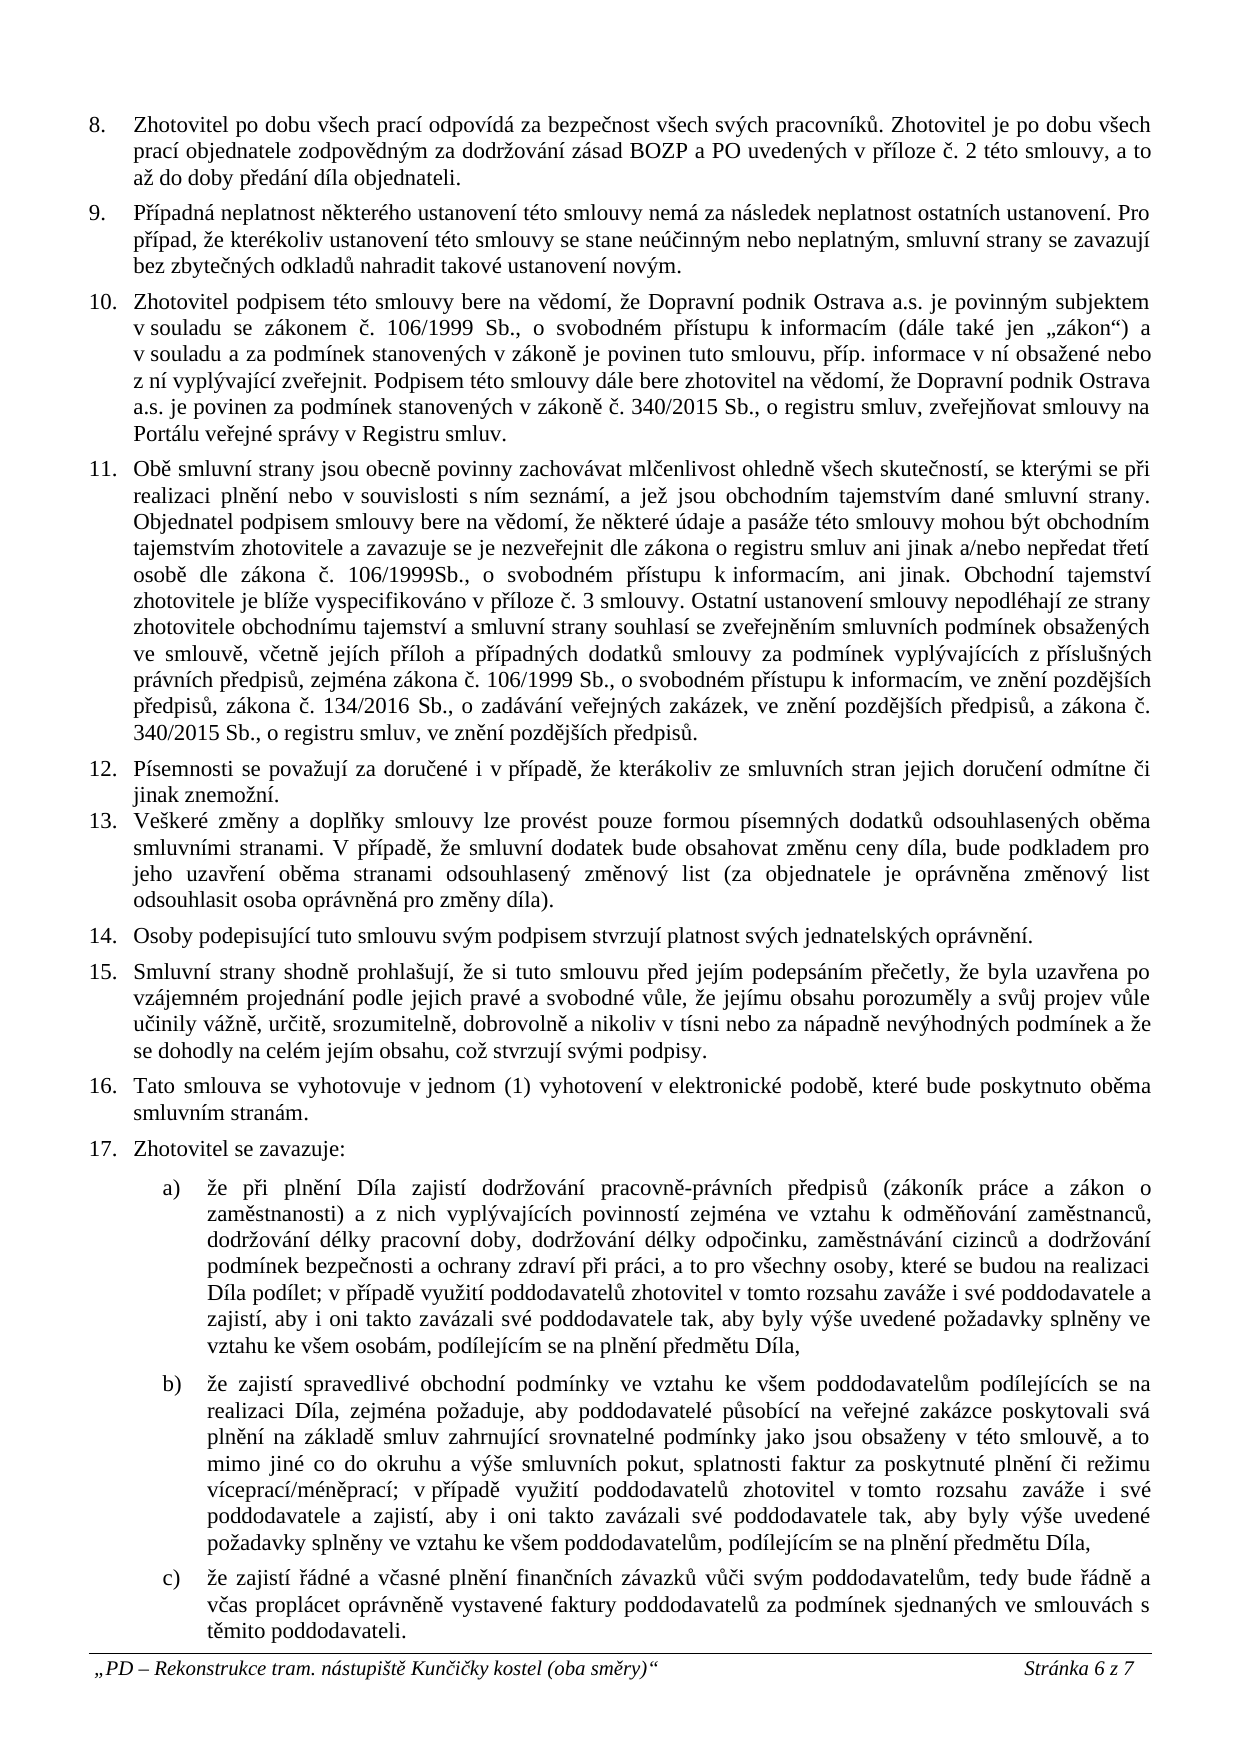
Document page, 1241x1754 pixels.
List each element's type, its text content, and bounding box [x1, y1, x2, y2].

list Zhotovitel po dobu všech prací odpovídá za bezpečnost všech svých pracovníků. Zhotovitel je po dobu všech prací objednatele zodpovědným za dodržování zásad BOZP a PO uvedených v příloze č. 2 této smlouvy, a to až do doby předání díla objednateli. [89, 111, 1152, 190]
list Případná neplatnost některého ustanovení této smlouvy nemá za následek neplatnost ostatních ustanovení. Pro případ, že kterékoliv ustanovení této smlouvy se stane neúčinným nebo neplatným, smluvní strany se zavazují bez zbytečných odkladů nahradit takové ustanovení novým. [89, 199, 1152, 278]
list Obě smluvní strany jsou obecně povinny zachovávat mlčenlivost ohledně všech skutečností, se kterými se při realizaci plnění nebo v souvislosti s ním seznámí, a jež jsou obchodním tajemstvím dané smluvní strany. Objednatel podpisem smlouvy bere na vědomí, že některé údaje a pasáže této smlouvy mohou být obchodním tajemstvím zhotovitele a zavazuje se je nezveřejnit dle zákona o registru smluv ani jinak a/nebo nepředat třetí osobě dle zákona č. 106/1999Sb., o svobodném přístupu k informacím, ani jinak. Obchodní tajemství zhotovitele je blíže vyspecifikováno v příloze č. 3 smlouvy. Ostatní ustanovení smlouvy nepodléhají ze strany zhotovitele obchodnímu tajemství a smluvní strany souhlasí se zveřejněním smluvních podmínek obsažených ve smlouvě, včetně jejích příloh a případných dodatků smlouvy za podmínek vyplývajících z příslušných právních předpisů, zejména zákona č. 106/1999 Sb., o svobodném přístupu k informacím, ve znění pozdějších předpisů, zákona č. 134/2016 Sb., o zadávání veřejných zakázek, ve znění pozdějších předpisů, a zákona č. 340/2015 Sb., o registru smluv, ve znění pozdějších předpisů. [89, 455, 1152, 745]
list že zajistí spravedlivé obchodní podmínky ve vztahu ke všem poddodavatelům podílejících se na realizaci Díla, zejména požaduje, aby poddodavatelé působící na veřejné zakázce poskytovali svá plnění na základě smluv zahrnující srovnatelné podmínky jako jsou obsaženy v této smlouvě, a to mimo jiné co do okruhu a výše smluvních pokut, splatnosti faktur za poskytnuté plnění či režimu víceprací/méněprací; v případě využití poddodavatelů zhotovitel v tomto rozsahu zaváže i své poddodavatele a zajistí, aby i oni takto zavázali své poddodavatele tak, aby byly výše uvedené požadavky splněny ve vztahu ke všem poddodavatelům, podílejícím se na plnění předmětu Díla, [162, 1371, 1152, 1555]
list Osoby podepisující tuto smlouvu svým podpisem stvrzují platnost svých jednatelských oprávnění. [89, 922, 1152, 948]
list Písemnosti se považují za doručené i v případě, že kterákoliv ze smluvních stran jejich doručení odmítne či jinak znemožní. [89, 754, 1152, 807]
list Tato smlouva se vyhotovuje v jednom (1) vyhotovení v elektronické podobě, které bude poskytnuto oběma smluvním stranám. [89, 1073, 1152, 1125]
list Zhotovitel podpisem této smlouvy bere na vědomí, že Dopravní podnik Ostrava a.s. je povinným subjektem v souladu se zákonem č. 106/1999 Sb., o svobodném přístupu k informacím (dále také jen „zákon“) a v souladu a za podmínek stanovených v zákoně je povinen tuto smlouvu, příp. informace v ní obsažené nebo z ní vyplývající zveřejnit. Podpisem této smlouvy dále bere zhotovitel na vědomí, že Dopravní podnik Ostrava a.s. je povinen za podmínek stanovených v zákoně č. 340/2015 Sb., o registru smluv, zveřejňovat smlouvy na Portálu veřejné správy v Registru smluv. [89, 288, 1152, 446]
list že při plnění Díla zajistí dodržování pracovně-právních předpisů (zákoník práce a zákon o zaměstnanosti) a z nich vyplývajících povinností zejména ve vztahu k odměňování zaměstnanců, dodržování délky pracovní doby, dodržování délky odpočinku, zaměstnávání cizinců a dodržování podmínek bezpečnosti a ochrany zdraví při práci, a to pro všechny osoby, které se budou na realizaci Díla podílet; v případě využití poddodavatelů zhotovitel v tomto rozsahu zaváže i své poddodavatele a zajistí, aby i oni takto zavázali své poddodavatele tak, aby byly výše uvedené požadavky splněny ve vztahu ke všem osobám, podílejícím se na plnění předmětu Díla, [162, 1173, 1152, 1358]
list že zajistí řádné a včasné plnění finančních závazků vůči svým poddodavatelům, tedy bude řádně a včas proplácet oprávněně vystavené faktury poddodavatelů za podmínek sjednaných ve smlouvách s těmito poddodavateli. [162, 1564, 1152, 1643]
list Zhotovitel se zavazuje: [89, 1135, 1152, 1161]
list Smluvní strany shodně prohlašují, že si tuto smlouvu před jejím podepsáním přečetly, že byla uzavřena po vzájemném projednání podle jejich pravé a svobodné vůle, že jejímu obsahu porozuměly a svůj projev vůle učinily vážně, určitě, srozumitelně, dobrovolně a nikoliv v tísni nebo za nápadně nevýhodných podmínek a že se dohodly na celém jejím obsahu, což stvrzují svými podpisy. [89, 958, 1152, 1063]
list Veškeré změny a doplňky smlouvy lze provést pouze formou písemných dodatků odsouhlasených oběma smluvními stranami. V případě, že smluvní dodatek bude obsahovat změnu ceny díla, bude podkladem pro jeho uzavření oběma stranami odsouhlasený změnový list (za objednatele je oprávněna změnový list odsouhlasit osoba oprávněná pro změny díla). [89, 807, 1152, 913]
